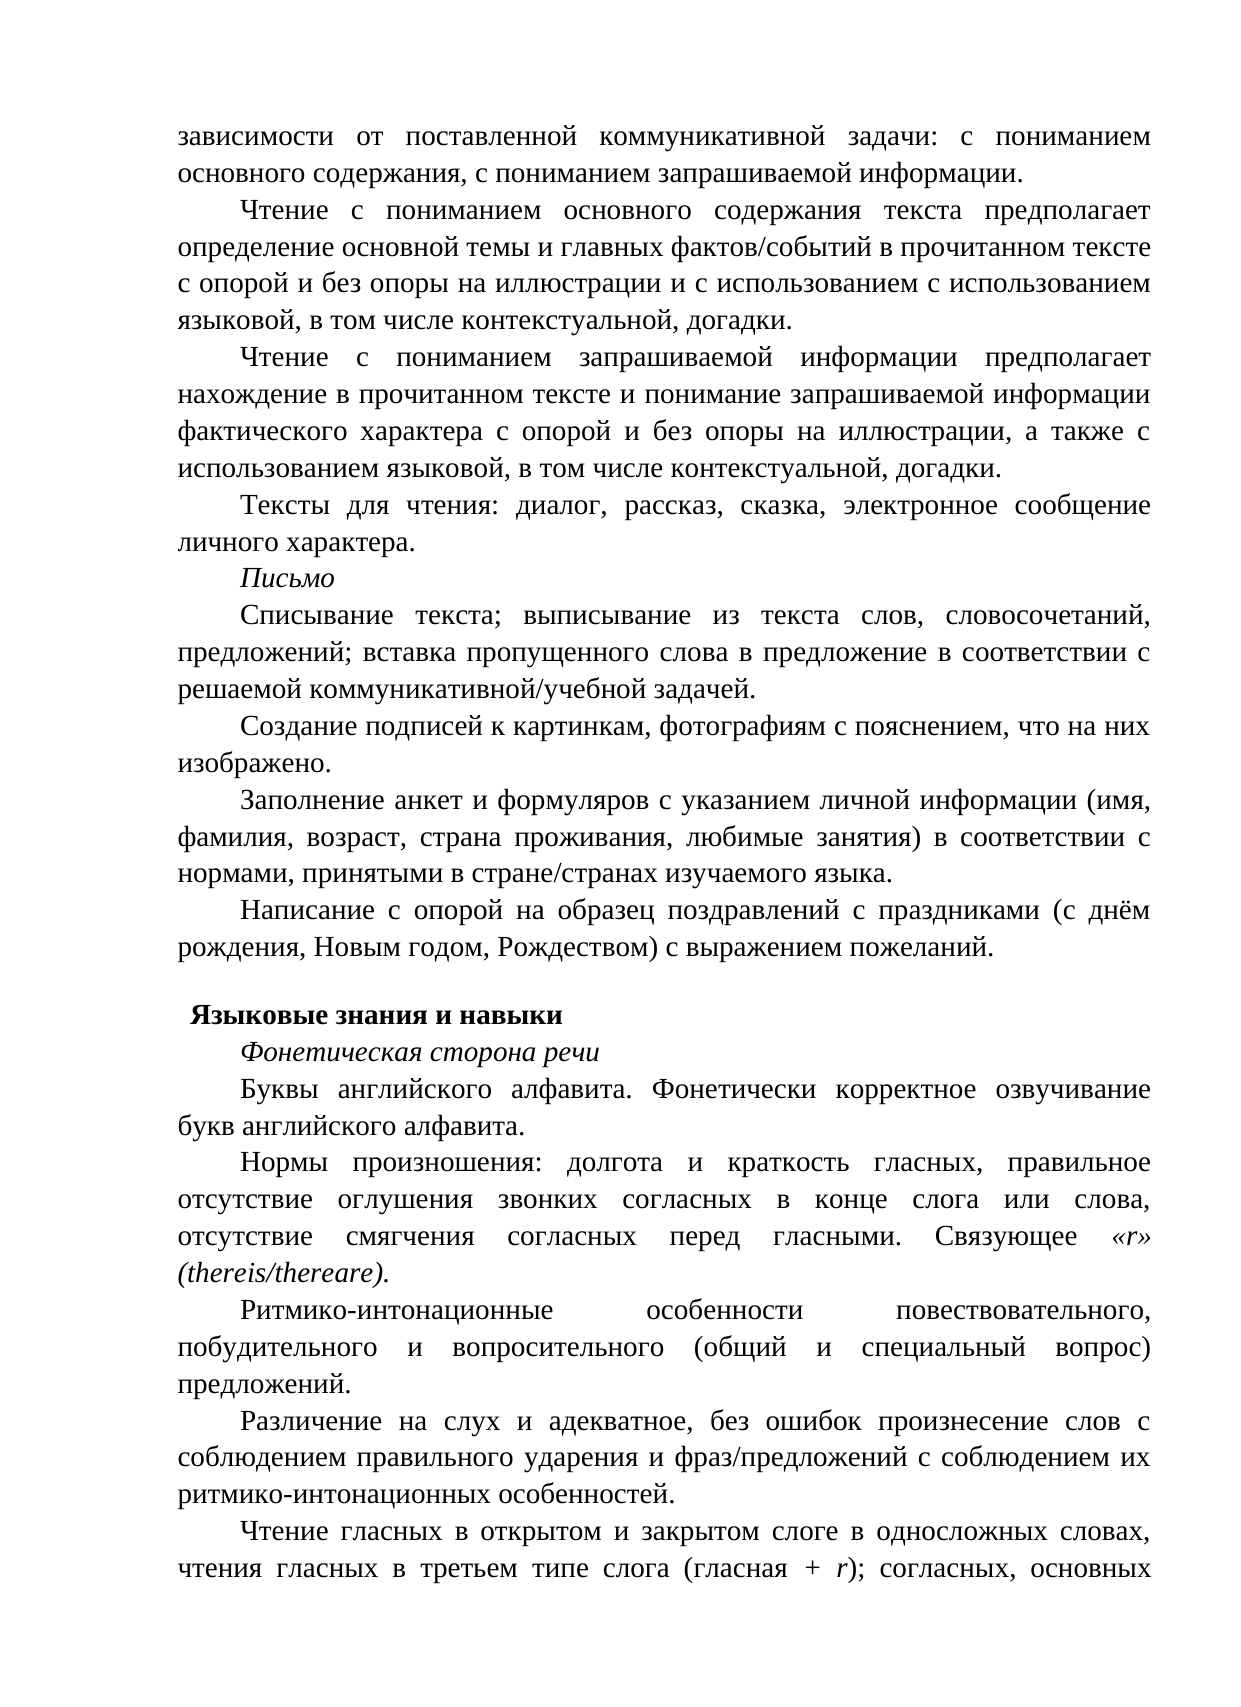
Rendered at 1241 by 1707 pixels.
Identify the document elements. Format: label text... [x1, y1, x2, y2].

text Написание с опорой на образец поздравлений с праздниками (с днём рождения, Новым годом, Рождеством) с выражением пожеланий. [177, 892, 1152, 963]
text Тексты для чтения: диалог, рассказ, сказка, электронное сообщение личного характера. [177, 487, 1152, 557]
text Письмо [177, 561, 1152, 594]
text Списывание текста; выписывание из текста слов, словосочетаний, предложений; вставка пропущенного слова в предложение в соответствии с решаемой коммуникативной/учебной задачей. [177, 597, 1152, 705]
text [177, 118, 1152, 188]
text Заполнение анкет и формуляров с указанием личной информации (имя, фамилия, возраст, страна проживания, любимые занятия) в соответствии с нормами, принятыми в стране/странах изучаемого языка. [177, 782, 1152, 889]
text Языковые знания и навыки [190, 997, 1152, 1031]
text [177, 1513, 1152, 1584]
text Нормы произношения: долгота и краткость гласных, правильное отсутствие оглушения звонких согласных в конце слога или слова, отсутствие смягчения согласных перед гласными. Связующее «r» (thereis/thereare). [177, 1144, 1152, 1289]
text Фонетическая сторона речи [177, 1034, 1152, 1067]
text Различение на слух и адекватное, без ошибок произнесение слов с соблюдением правильного ударения и фраз/предложений с соблюдением их ритмико-интонационных особенностей. [177, 1403, 1152, 1510]
text Ритмико-интонационные особенности повествовательного, побудительного и вопросительного (общий и специальный вопрос) предложений. [177, 1292, 1152, 1399]
text Чтение с пониманием основного содержания текста предполагает определение основной темы и главных фактов/событий в прочитанном тексте с опорой и без опоры на иллюстрации и с использованием с использованием языковой, в том числе контекстуальной, догадки. [177, 192, 1152, 336]
text Создание подписей к картинкам, фотографиям с пояснением, что на них изображено. [177, 708, 1152, 778]
text Чтение с пониманием запрашиваемой информации предполагает нахождение в прочитанном тексте и понимание запрашиваемой информации фактического характера с опорой и без опоры на иллюстрации, а также с использованием языковой, в том числе контекстуальной, догадки. [177, 339, 1152, 483]
text Буквы английского алфавита. Фонетически корректное озвучивание букв английского алфавита. [177, 1071, 1152, 1141]
